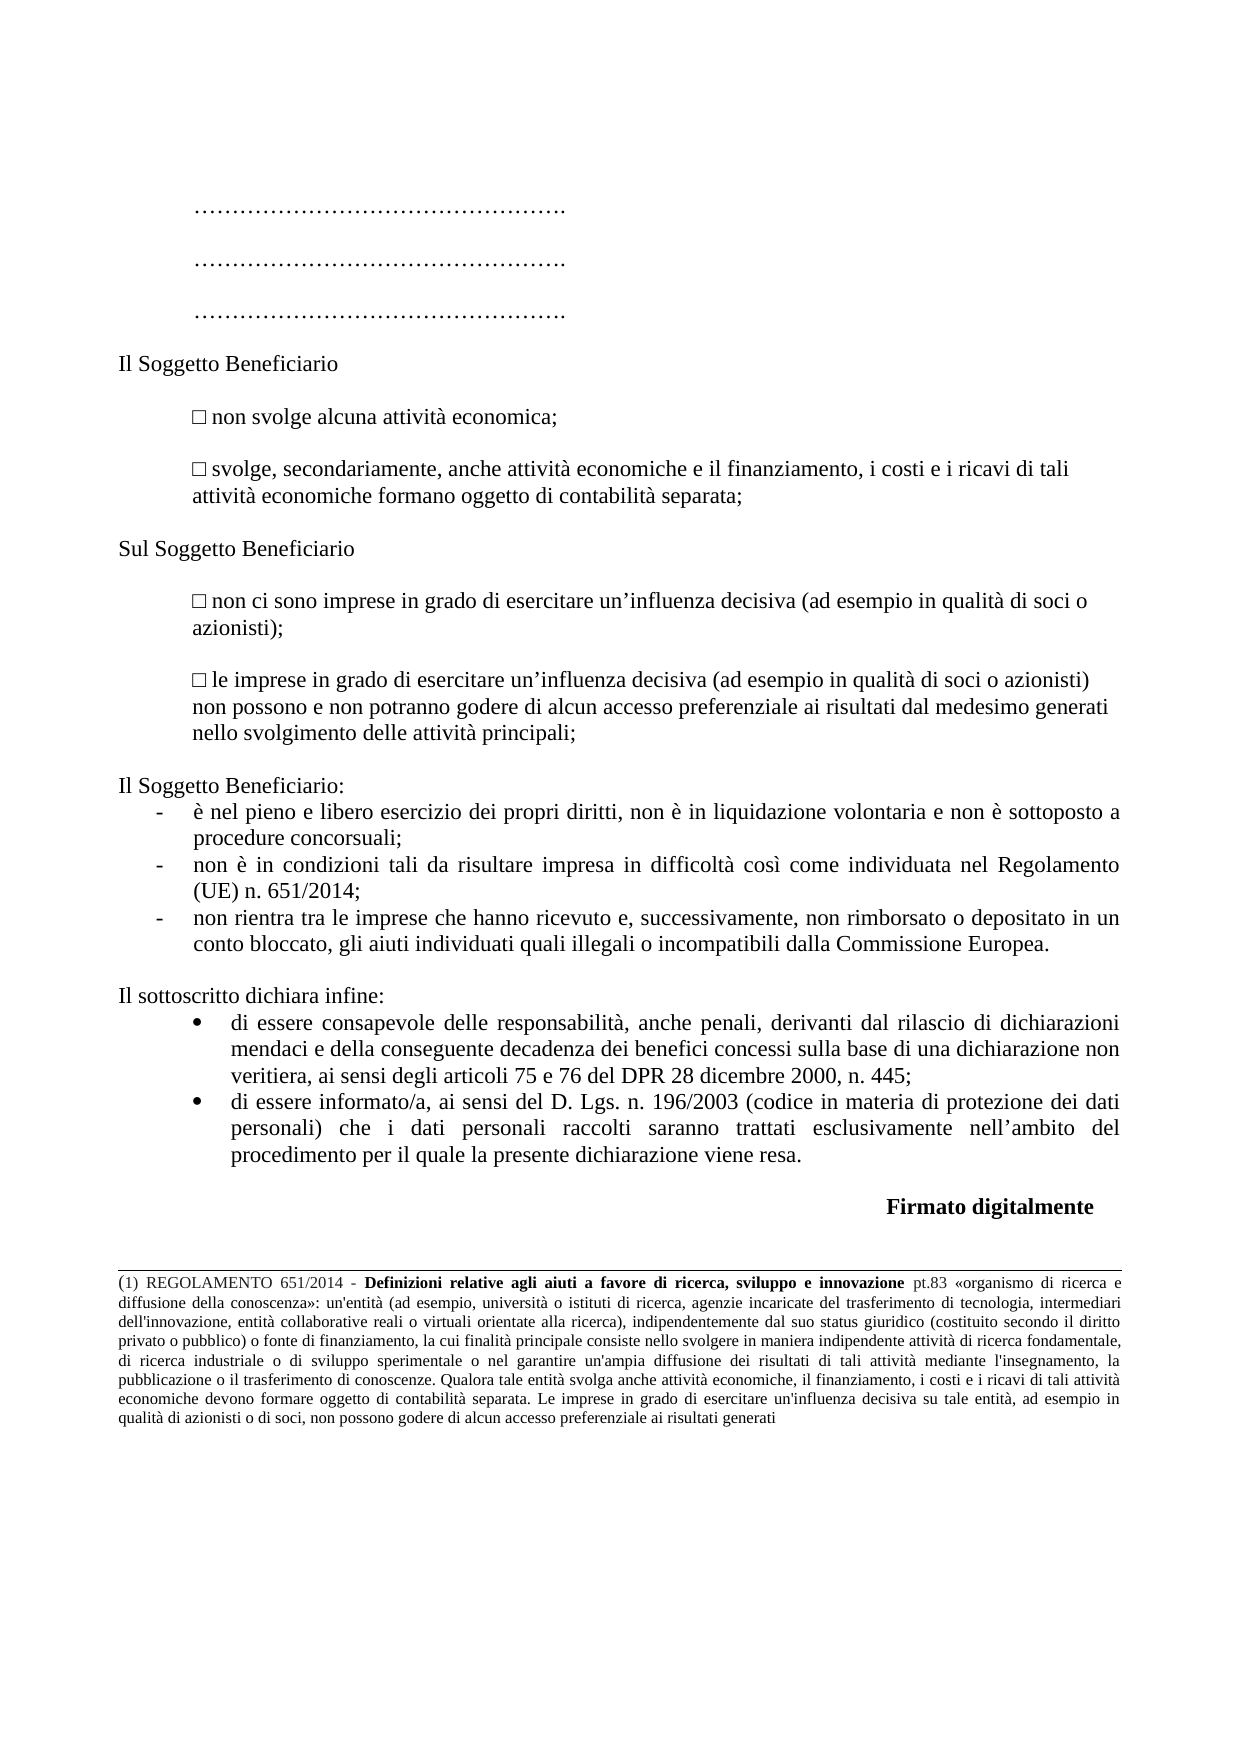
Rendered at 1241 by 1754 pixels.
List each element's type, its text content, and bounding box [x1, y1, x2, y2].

text □ svolge, secondariamente, anche attività economiche e il finanziamento, i costi e i ricavi di tali attività economiche formano oggetto di contabilità separata; [192, 456, 1122, 508]
text □ non ci sono imprese in grado di esercitare un’influenza decisiva (ad esempio in qualità di soci o azionisti); [192, 587, 1122, 640]
text Il Soggetto Beneficiario [118, 350, 1122, 376]
text …………………………………………. [193, 245, 1122, 271]
list non è in condizioni tali da risultare impresa in difficoltà così come individuata nel Regolamento (UE) n. 651/2014; [156, 851, 1122, 903]
list è nel pieno e libero esercizio dei propri diritti, non è in liquidazione volontaria e non è sottoposto a procedure concorsuali; [156, 798, 1122, 851]
text …………………………………………. [193, 297, 1122, 324]
text □ non svolge alcuna attività economica; [192, 403, 1122, 429]
list non rientra tra le imprese che hanno ricevuto e, successivamente, non rimborsato o depositato in un conto bloccato, gli aiuti individuati quali illegali o incompatibili dalla Commissione Europea. [156, 903, 1122, 956]
list di essere informato/a, ai sensi del D. Lgs. n. 196/2003 (codice in materia di protezione dei dati personali) che i dati personali raccolti saranno trattati esclusivamente nell’ambito del procedimento per il quale la presente dichiarazione viene resa. [193, 1088, 1122, 1167]
text □ le imprese in grado di esercitare un’influenza decisiva (ad esempio in qualità di soci o azionisti) non possono e non potranno godere di alcun accesso preferenziale ai risultati dal medesimo generati nello svolgimento delle attività principali; [192, 666, 1122, 745]
text Il Soggetto Beneficiario: [118, 772, 1122, 798]
text Sul Soggetto Beneficiario [118, 534, 1122, 561]
list di essere consapevole delle responsabilità, anche penali, derivanti dal rilascio di dichiarazioni mendaci e della conseguente decadenza dei benefici concessi sulla base di una dichiarazione non veritiera, ai sensi degli articoli 75 e 76 del DPR 28 dicembre 2000, n. 445; [193, 1009, 1122, 1088]
text (1) REGOLAMENTO 651/2014 - Definizioni relative agli aiuti a favore di ricerca, sviluppo e innovazione pt.83 «organismo di ricerca e diffusione della conoscenza»: un'entità (ad esempio, università o istituti di ricerca, agenzie incaricate del trasferimento di tecnologia, intermediari dell'innovazione, entità collaborative reali o virtuali orientate alla ricerca), indipendentemente dal suo status giuridico (costituito secondo il diritto privato o pubblico) o fonte di finanziamento, la cui finalità principale consiste nello svolgere in maniera indipendente attività di ricerca fondamentale, di ricerca industriale o di sviluppo sperimentale o nel garantire un'ampia diffusione dei risultati di tali attività mediante l'insegnamento, la pubblicazione o il trasferimento di conoscenze. Qualora tale entità svolga anche attività economiche, il finanziamento, i costi e i ricavi di tali attività economiche devono formare oggetto di contabilità separata. Le imprese in grado di esercitare un'influenza decisiva su tale entità, ad esempio in qualità di azionisti o di soci, non possono godere di alcun accesso preferenziale ai risultati generati [118, 1271, 1122, 1427]
text Il sottoscritto dichiara infine: [118, 983, 1122, 1009]
text …………………………………………. [193, 192, 1122, 218]
text Firmato digitalmente [886, 1193, 1122, 1220]
